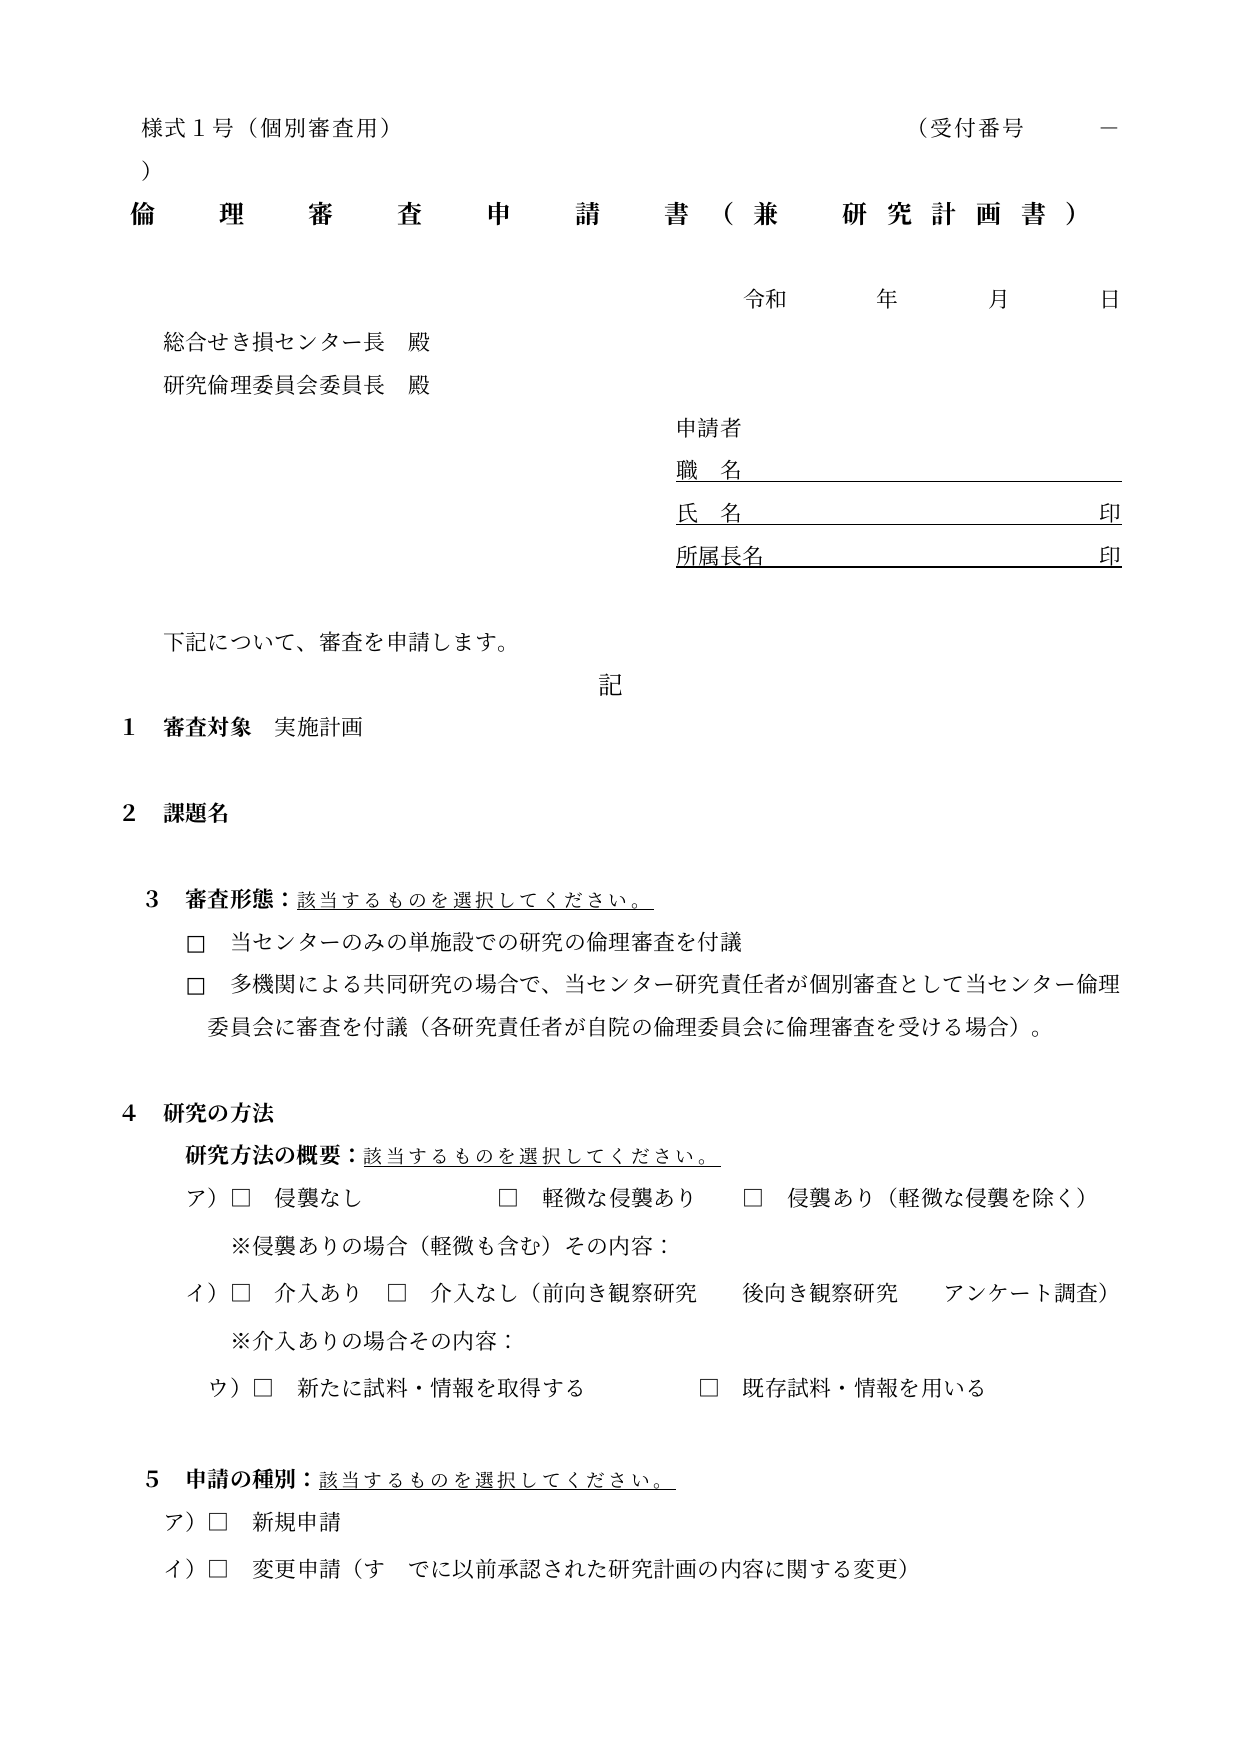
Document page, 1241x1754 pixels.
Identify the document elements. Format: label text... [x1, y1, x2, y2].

text 職 名 [118, 448, 1122, 491]
text ア）□ 侵襲なし □ 軽微な侵襲あり □ 侵襲あり（軽微な侵襲を除く） [143, 1176, 1122, 1219]
subtitle 記 [118, 662, 1122, 705]
text 氏 名 印 [118, 491, 1122, 534]
text イ）□ 変更申請（すでに以前承認された研究計画の内容に関する変更） [118, 1547, 1122, 1589]
text 研究方法の概要：該当するものを選択してください。 [144, 1133, 1122, 1176]
text ２ 課題名 [118, 791, 1122, 833]
text 様式１号（個別審査用） （受付番号 － ） [118, 106, 1122, 191]
text 下記について、審査を申請します。 [118, 619, 1122, 662]
text ５ 申請の種別：該当するものを選択してください。 [121, 1456, 1122, 1499]
text 申請者 [118, 405, 1122, 448]
text イ）□ 介入あり □ 介入なし（前向き観察研究 後向き観察研究 アンケート調査） [143, 1271, 1122, 1314]
text ３ 審査形態：該当するものを選択してください。 [121, 876, 1122, 919]
subtitle 倫 理 審 査 申 請 書（兼 研究計画書） [118, 191, 1122, 234]
text ウ）□ 新たに試料・情報を取得する □ 既存試料・情報を用いる [121, 1366, 1122, 1409]
text 令和 年 月 日 [118, 277, 1122, 320]
text □ 当センターのみの単施設での研究の倫理審査を付議 [121, 919, 1122, 962]
text ア）□ 新規申請 [118, 1499, 1122, 1542]
text ４ 研究の方法 [118, 1090, 1122, 1133]
text １ 審査対象 実施計画 [118, 705, 1122, 748]
text ※侵襲ありの場合（軽微も含む）その内容： [143, 1223, 1122, 1266]
text 総合せき損センター長 殿 [118, 320, 1122, 362]
text ※介入ありの場合その内容： [143, 1318, 1122, 1361]
text 所属長名 印 [118, 534, 1122, 577]
text 研究倫理委員会委員長 殿 [118, 362, 1122, 405]
text □ 多機関による共同研究の場合で、当センター研究責任者が個別審査として当センター倫理委員会に審査を付議（各研究責任者が自院の倫理委員会に倫理審査を受ける場合）。 [165, 962, 1122, 1047]
